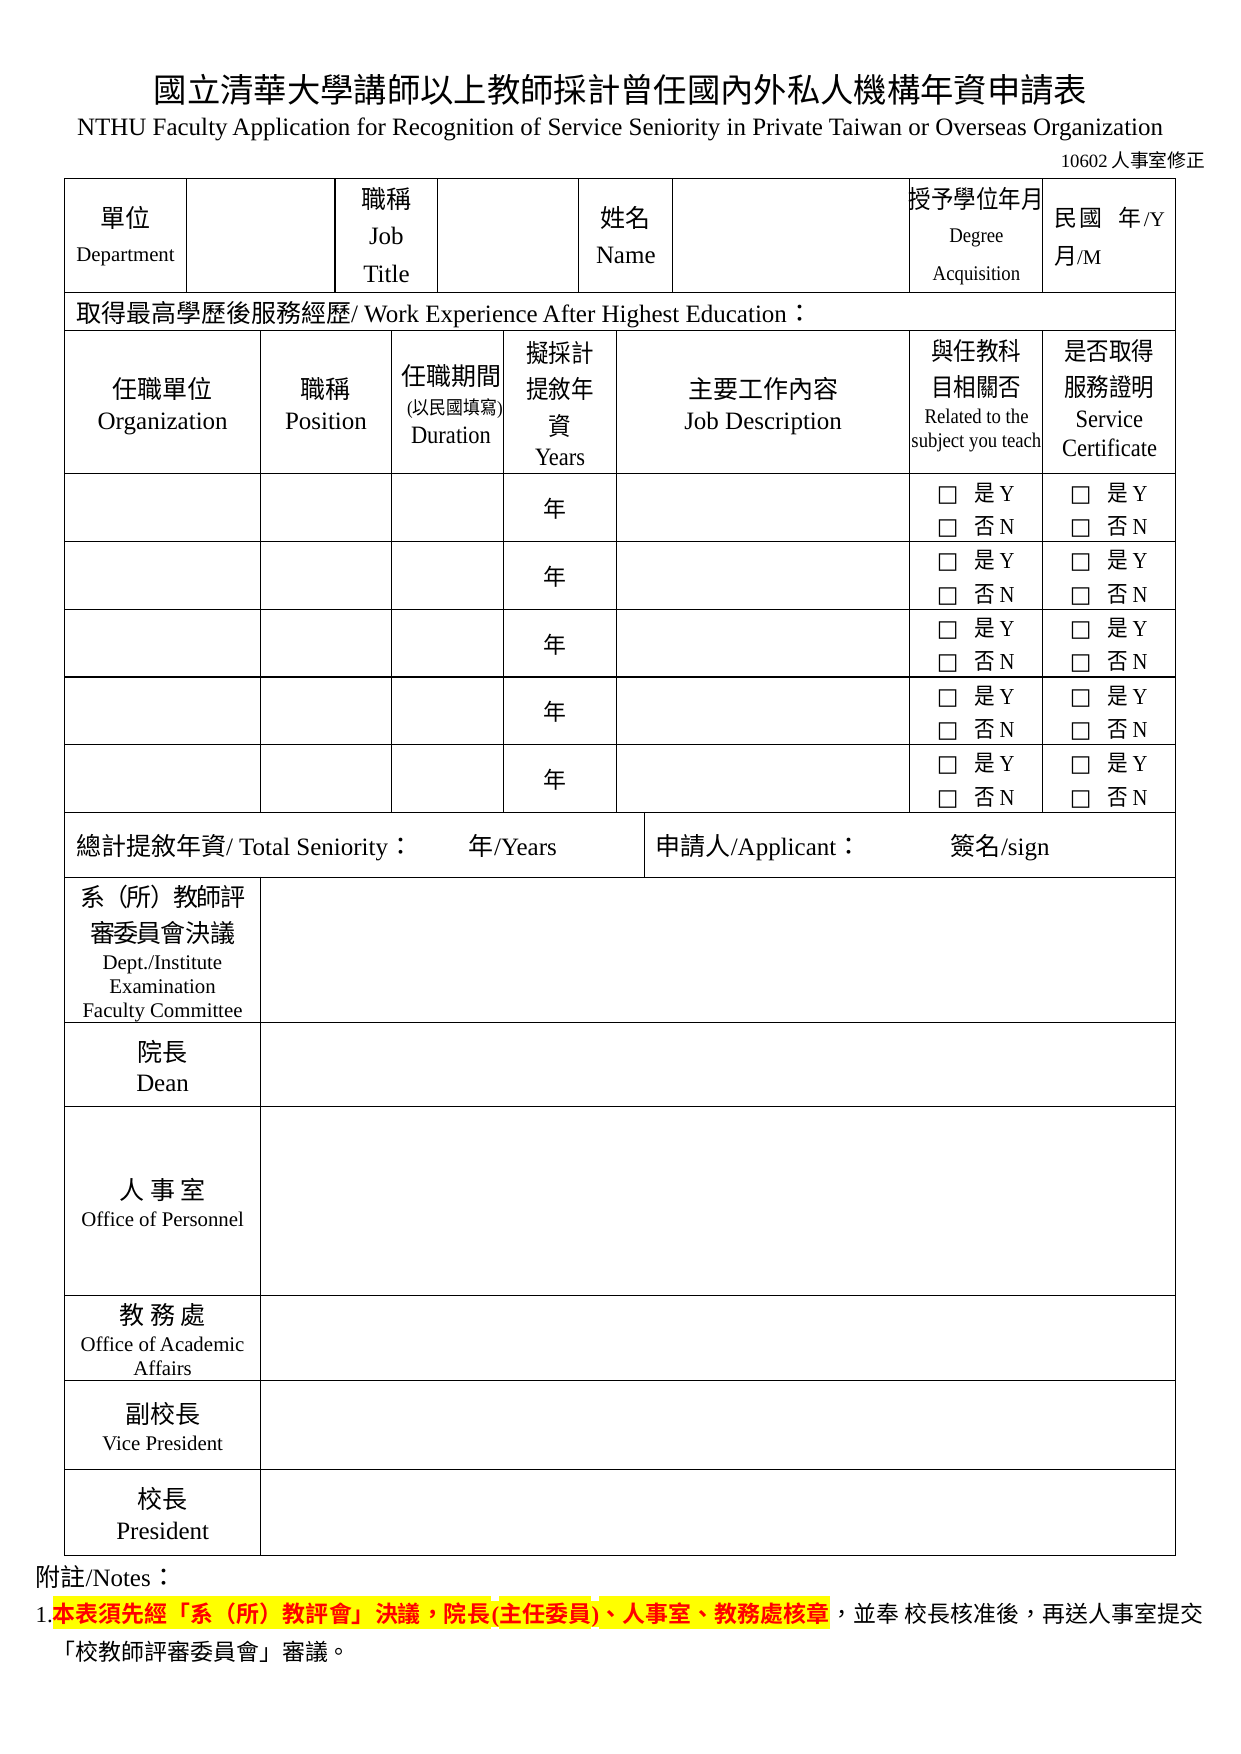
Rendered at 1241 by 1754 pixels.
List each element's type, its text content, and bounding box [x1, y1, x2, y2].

table_cell [261, 474, 391, 541]
table_header [438, 179, 578, 292]
table_cell 任職期間(以民國填寫) Duration [392, 331, 503, 473]
table_header 授予學位年月Degree Acquisition [910, 179, 1042, 292]
table_cell 是Y 否N [910, 678, 1042, 744]
table_cell 校長 President [65, 1470, 260, 1555]
table_cell [617, 542, 909, 609]
table_cell 總計提敘年資/ Total Seniority： 年/Years [65, 813, 644, 877]
table_cell [65, 745, 260, 812]
table_cell 教 務 處 Office of Academic Affairs [65, 1296, 260, 1380]
table_cell 年 [504, 474, 616, 541]
table_cell [261, 678, 391, 744]
table_cell 是Y 否N [910, 474, 1042, 541]
table_header [187, 179, 334, 292]
table_cell [261, 1023, 1175, 1106]
table_cell 是Y 否N [1043, 542, 1175, 609]
table_cell [392, 542, 503, 609]
table_cell [261, 745, 391, 812]
table_cell [617, 678, 909, 744]
table_cell 任職單位 Organization [65, 331, 260, 473]
table_cell [65, 610, 260, 676]
text 1.本表須先經「系（所）教評會」決議，院長(主任委員)、人事室、教務處核章，並奉 校長核准後，再送人事室提交「校教師評審委員會」審議。 [35, 1594, 1205, 1669]
table_cell [617, 745, 909, 812]
table_cell [261, 542, 391, 609]
table_cell [617, 474, 909, 541]
table_cell [65, 542, 260, 609]
table_cell [65, 678, 260, 744]
table_cell 是Y 否N [1043, 745, 1175, 812]
table_header 單位 Department [65, 179, 186, 292]
table_cell [261, 1470, 1175, 1555]
text 國立清華大學講師以上教師採計曾任國內外私人機構年資申請表 [35, 64, 1205, 112]
table_cell 是Y 否N [910, 610, 1042, 676]
table_cell 院長 Dean [65, 1023, 260, 1106]
text 附註/Notes： [35, 1556, 1205, 1594]
table_cell 年 [504, 678, 616, 744]
table_header 職稱 Job Title [336, 179, 437, 292]
table_cell [65, 474, 260, 541]
table_cell 年 [504, 610, 616, 676]
table_cell [261, 878, 1175, 1022]
table_cell 年 [504, 745, 616, 812]
table_cell 是否取得服務證明 Service Certificate [1043, 331, 1175, 473]
table_cell [261, 610, 391, 676]
table_cell 系（所）教師評審委員會決議 Dept./Institute Examination Faculty Committee [65, 878, 260, 1022]
table_cell 擬採計 提敘年資 Years [504, 331, 616, 473]
table_cell 與任教科目相關否 Related to the subject you teach [910, 331, 1042, 473]
table_header 民國 年/Y 月/M [1043, 179, 1175, 292]
table_header [673, 179, 909, 292]
table_cell 職稱 Position [261, 331, 391, 473]
text 10602人事室修正 [35, 141, 1205, 178]
table_cell [617, 610, 909, 676]
table_cell [392, 745, 503, 812]
table_cell 是Y 否N [1043, 610, 1175, 676]
table_header 姓名 Name [579, 179, 672, 292]
table_cell 申請人/Applicant： 簽名/sign [645, 813, 1175, 877]
table_cell 是Y 否N [910, 542, 1042, 609]
table_cell 副校長 Vice President [65, 1381, 260, 1469]
table_cell 是Y 否N [910, 745, 1042, 812]
table_cell [261, 1296, 1175, 1380]
table_cell 人 事 室 Office of Personnel [65, 1107, 260, 1294]
table_cell 取得最高學歷後服務經歷/ Work Experience After Highest Education： [65, 293, 1175, 330]
table_cell 是Y 否N [1043, 678, 1175, 744]
table_cell 主要工作內容 Job Description [617, 331, 909, 473]
table_cell 年 [504, 542, 616, 609]
table_cell [392, 474, 503, 541]
text NTHU Faculty Application for Recognition of Service Seniority in Private Taiwan or Overseas Organization [35, 112, 1205, 141]
table_cell [261, 1107, 1175, 1294]
table_cell [392, 678, 503, 744]
table_cell [261, 1381, 1175, 1469]
table_cell [392, 610, 503, 676]
table_cell 是Y 否N [1043, 474, 1175, 541]
